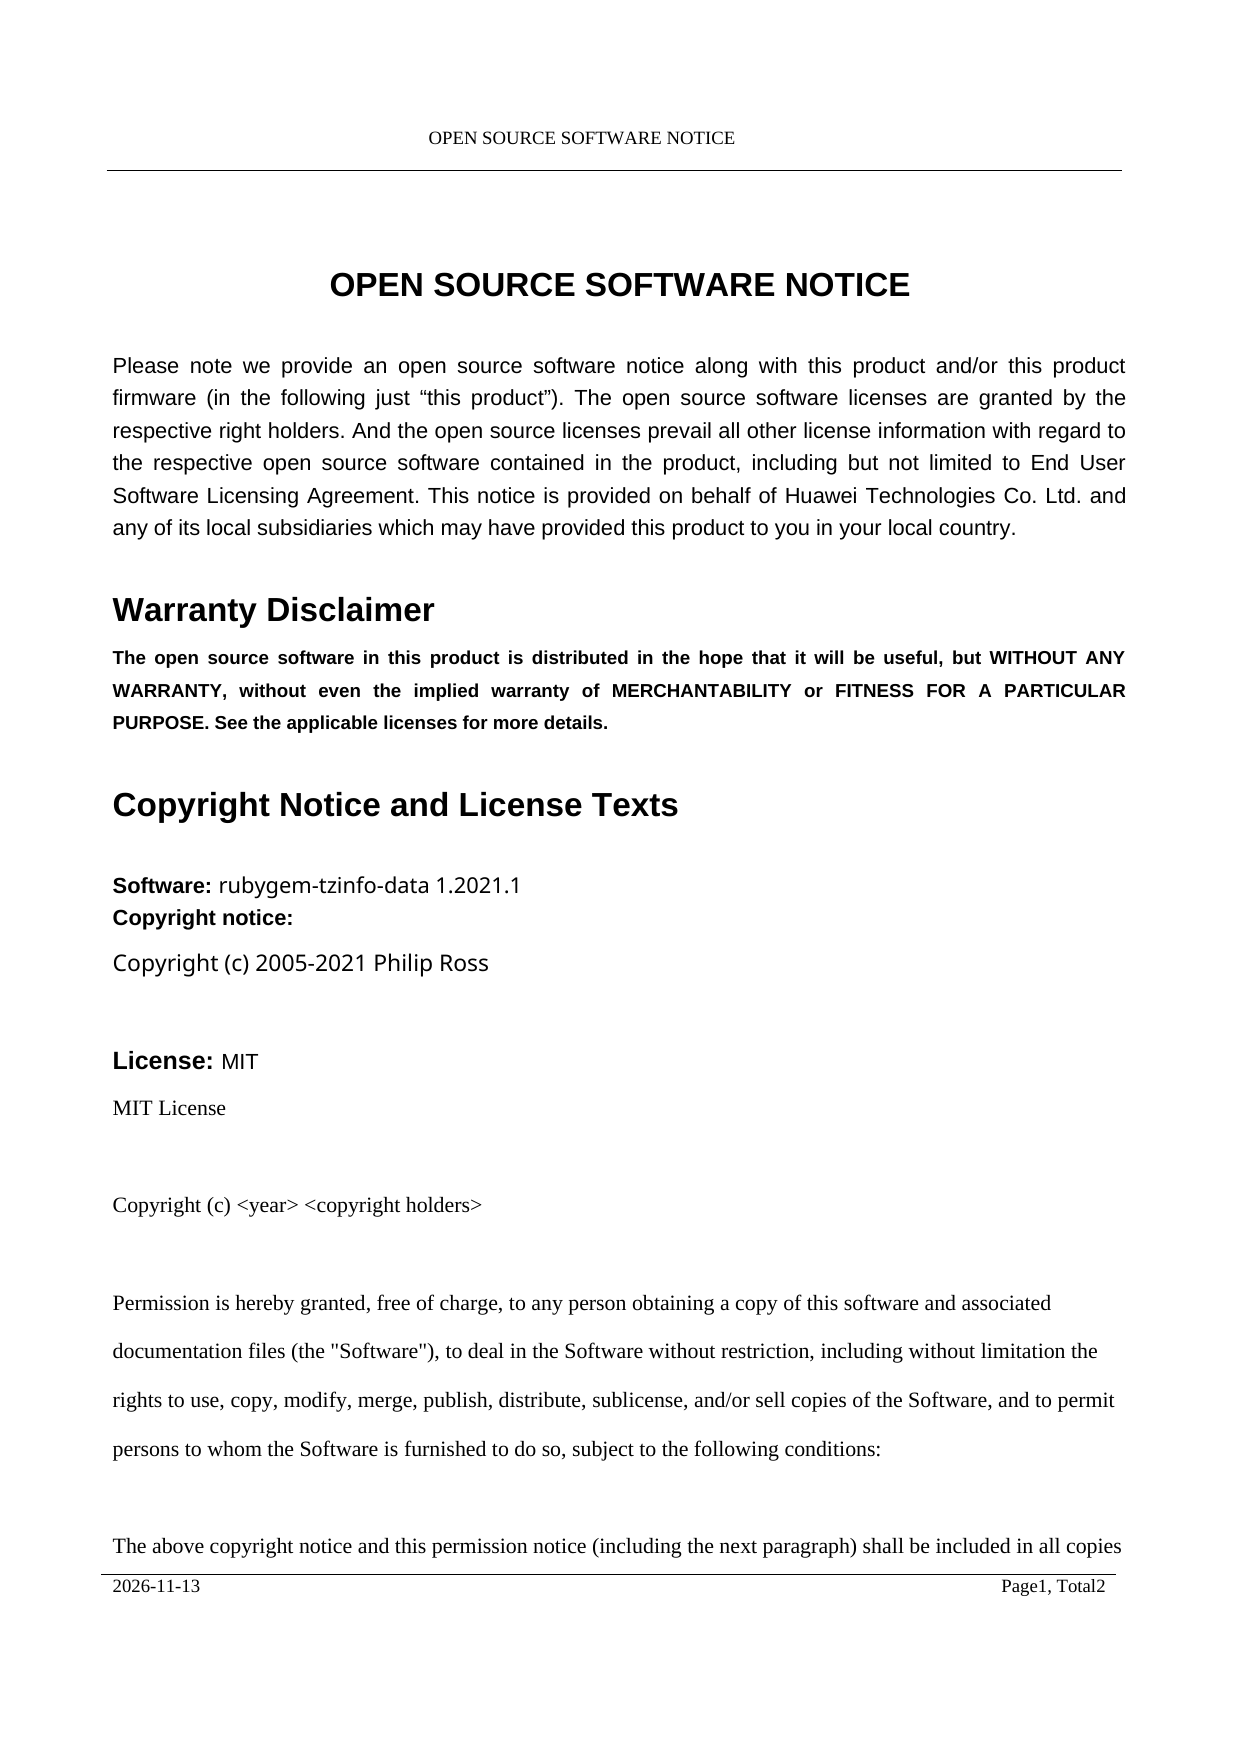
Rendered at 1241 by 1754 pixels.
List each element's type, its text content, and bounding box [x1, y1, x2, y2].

text Copyright notice: [112, 901, 1128, 934]
text License: MIT [112, 1044, 1128, 1077]
text Warranty Disclaimer [112, 576, 1128, 641]
text Software: rubygem-tzinfo-data 1.2021.1 [112, 869, 1128, 901]
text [112, 1091, 1128, 1562]
text Please note we provide an open source software notice along with this product and/or this product firmware (in the following just “this product”). The open source software licenses are granted by the respective right holders. And the open source licenses prevail all other license information with regard to the respective open source software contained in the product, including but not limited to End User Software Licensing Agreement. This notice is provided on behalf of Huawei Technologies Co. Ltd. and any of its local subsidiaries which may have provided this product to you in your local country. [112, 349, 1128, 544]
text The open source software in this product is distributed in the hope that it will be useful, but WITHOUT ANY WARRANTY, without even the implied warranty of MERCHANTABILITY or FITNESS FOR A PARTICULAR PURPOSE. See the applicable licenses for more details. [112, 641, 1128, 739]
text Copyright (c) 2005-2021 Philip Ross [112, 947, 1128, 1028]
text OPEN SOURCE SOFTWARE NOTICE [112, 251, 1128, 316]
text Copyright Notice and License Texts [112, 771, 1128, 836]
